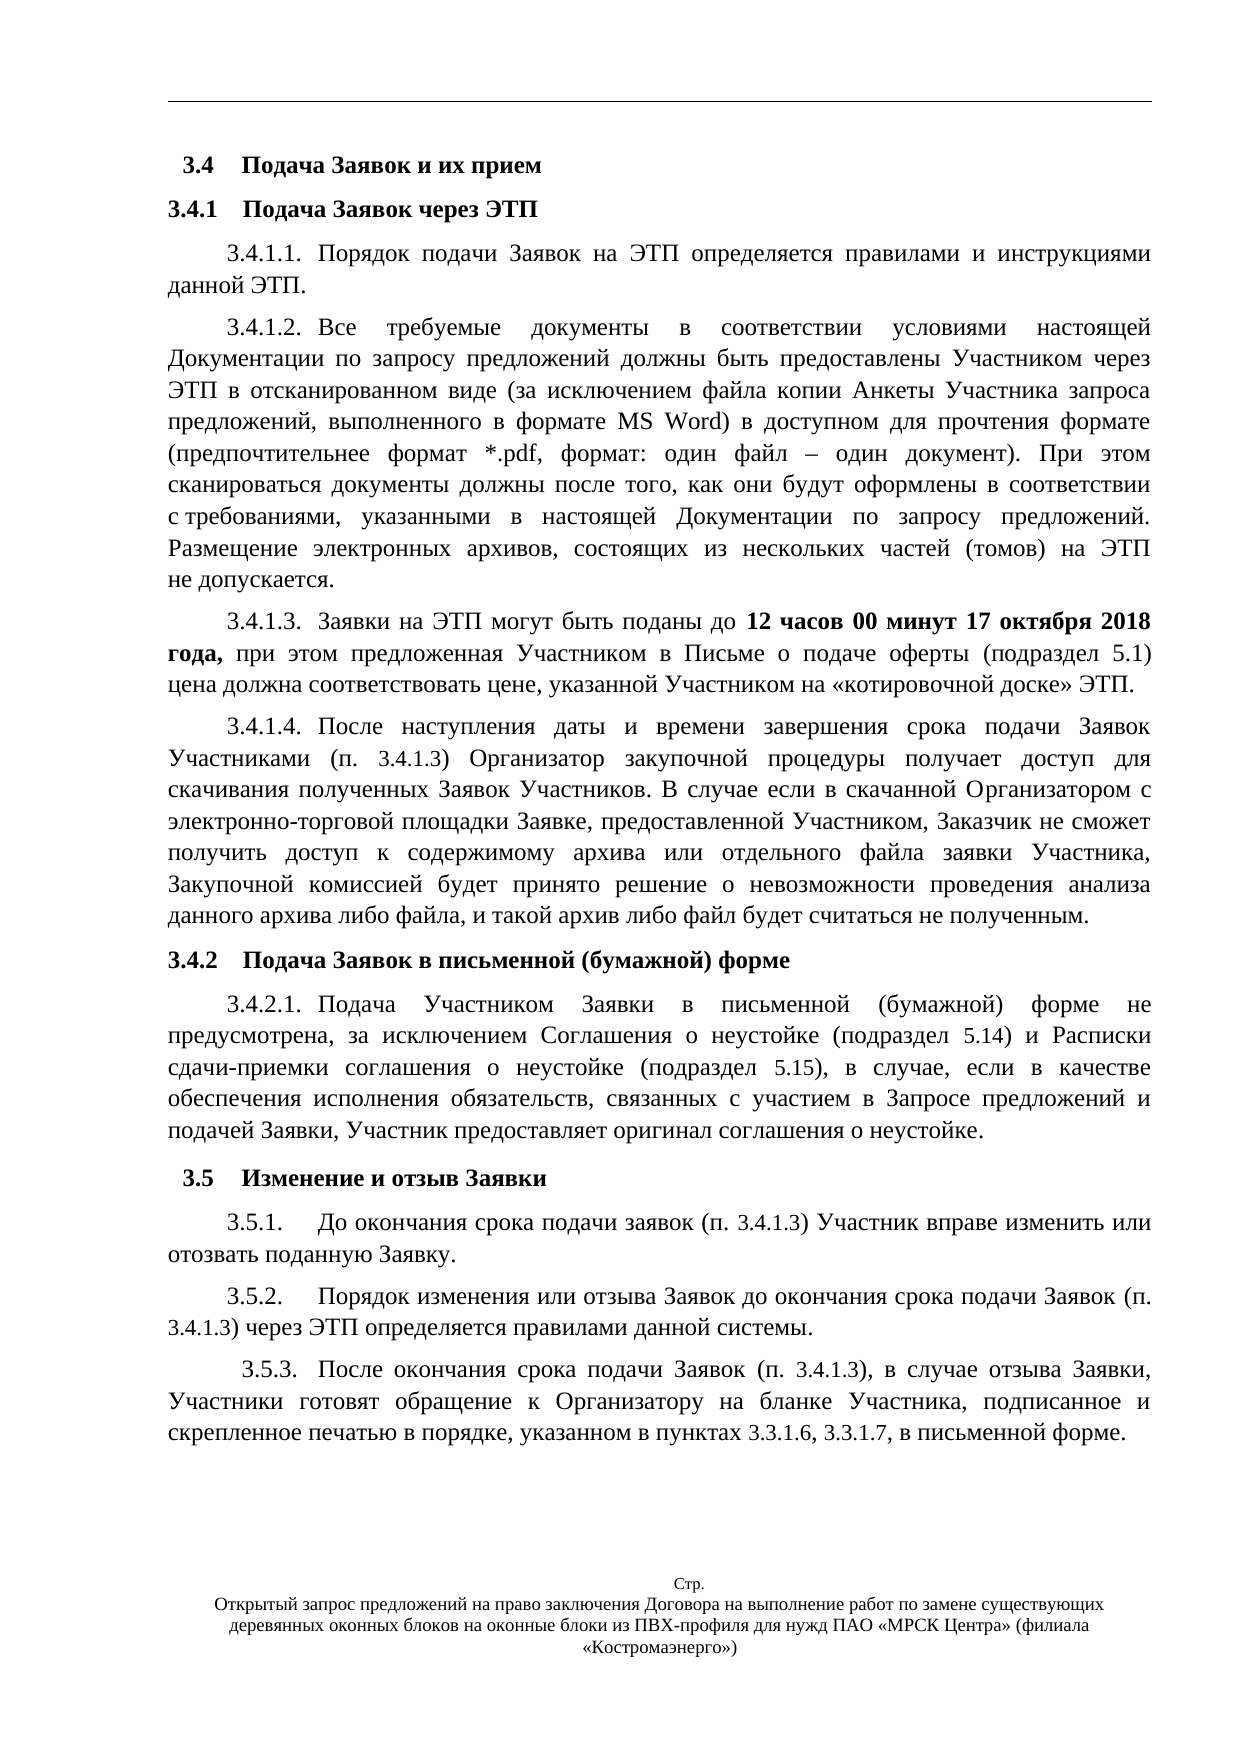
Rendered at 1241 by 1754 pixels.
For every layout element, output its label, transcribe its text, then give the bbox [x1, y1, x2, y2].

subtitle Изменение и отзыв Заявки [182, 1163, 1152, 1192]
list Порядок изменения или отзыва Заявок до окончания срока подачи Заявок (п. 3.4.1.3) через ЭТП определяется правилами данной системы. [168, 1281, 1152, 1341]
list Порядок подачи Заявок на ЭТП определяется правилами и инструкциями данной ЭТП. [168, 238, 1152, 298]
list До окончания срока подачи заявок (п. 3.4.1.3) Участник вправе изменить или отозвать поданную Заявку. [168, 1207, 1152, 1268]
list После наступления даты и времени завершения срока подачи Заявок Участниками (п. 3.4.1.3) Организатор закупочной процедуры получает доступ для скачивания полученных Заявок Участников. В случае если в скачанной Организатором с электронно-торговой площадки Заявке, предоставленной Участником, Заказчик не сможет получить доступ к содержимому архива или отдельного файла заявки Участника, Закупочной комиссией будет принято решение о невозможности проведения анализа данного архива либо файла, и такой архив либо файл будет считаться не полученным. [168, 711, 1152, 929]
list Подача Участником Заявки в письменной (бумажной) форме не предусмотрена, за исключением Соглашения о неустойке (подраздел 5.14) и Расписки сдачи-приемки соглашения о неустойке (подраздел 5.15), в случае, если в качестве обеспечения исполнения обязательств, связанных с участием в Запросе предложений и подачей Заявки, Участник предоставляет оригинал соглашения о неустойке. [168, 989, 1152, 1144]
list Заявки на ЭТП могут быть поданы до 12 часов 00 минут 17 октября 2018 года, при этом предложенная Участником в Письме о подаче оферты (подраздел 5.1) цена должна соответствовать цене, указанной Участником на «котировочной доске» ЭТП. [168, 606, 1152, 698]
subtitle Подача Заявок и их прием [182, 150, 1152, 179]
subtitle Подача Заявок через ЭТП [168, 194, 1152, 223]
list После окончания срока подачи Заявок (п. 3.4.1.3), в случае отзыва Заявки, Участники готовят обращение к Организатору на бланке Участника, подписанное и скрепленное печатью в порядке, указанном в пунктах 3.3.1.6, 3.3.1.7, в письменной форме. [168, 1354, 1152, 1446]
list Все требуемые документы в соответствии условиями настоящей Документации по запросу предложений должны быть предоставлены Участником через ЭТП в отсканированном виде (за исключением файла копии Анкеты Участника запроса предложений, выполненного в формате MS Word) в доступном для прочтения формате (предпочтительнее формат *.pdf, формат: один файл – один документ). При этом сканироваться документы должны после того, как они будут оформлены в соответствии с требованиями, указанными в настоящей Документации по запросу предложений. Размещение электронных архивов, состоящих из нескольких частей (томов) на ЭТП не допускается. [168, 312, 1152, 593]
subtitle Подача Заявок в письменной (бумажной) форме [168, 945, 1152, 973]
